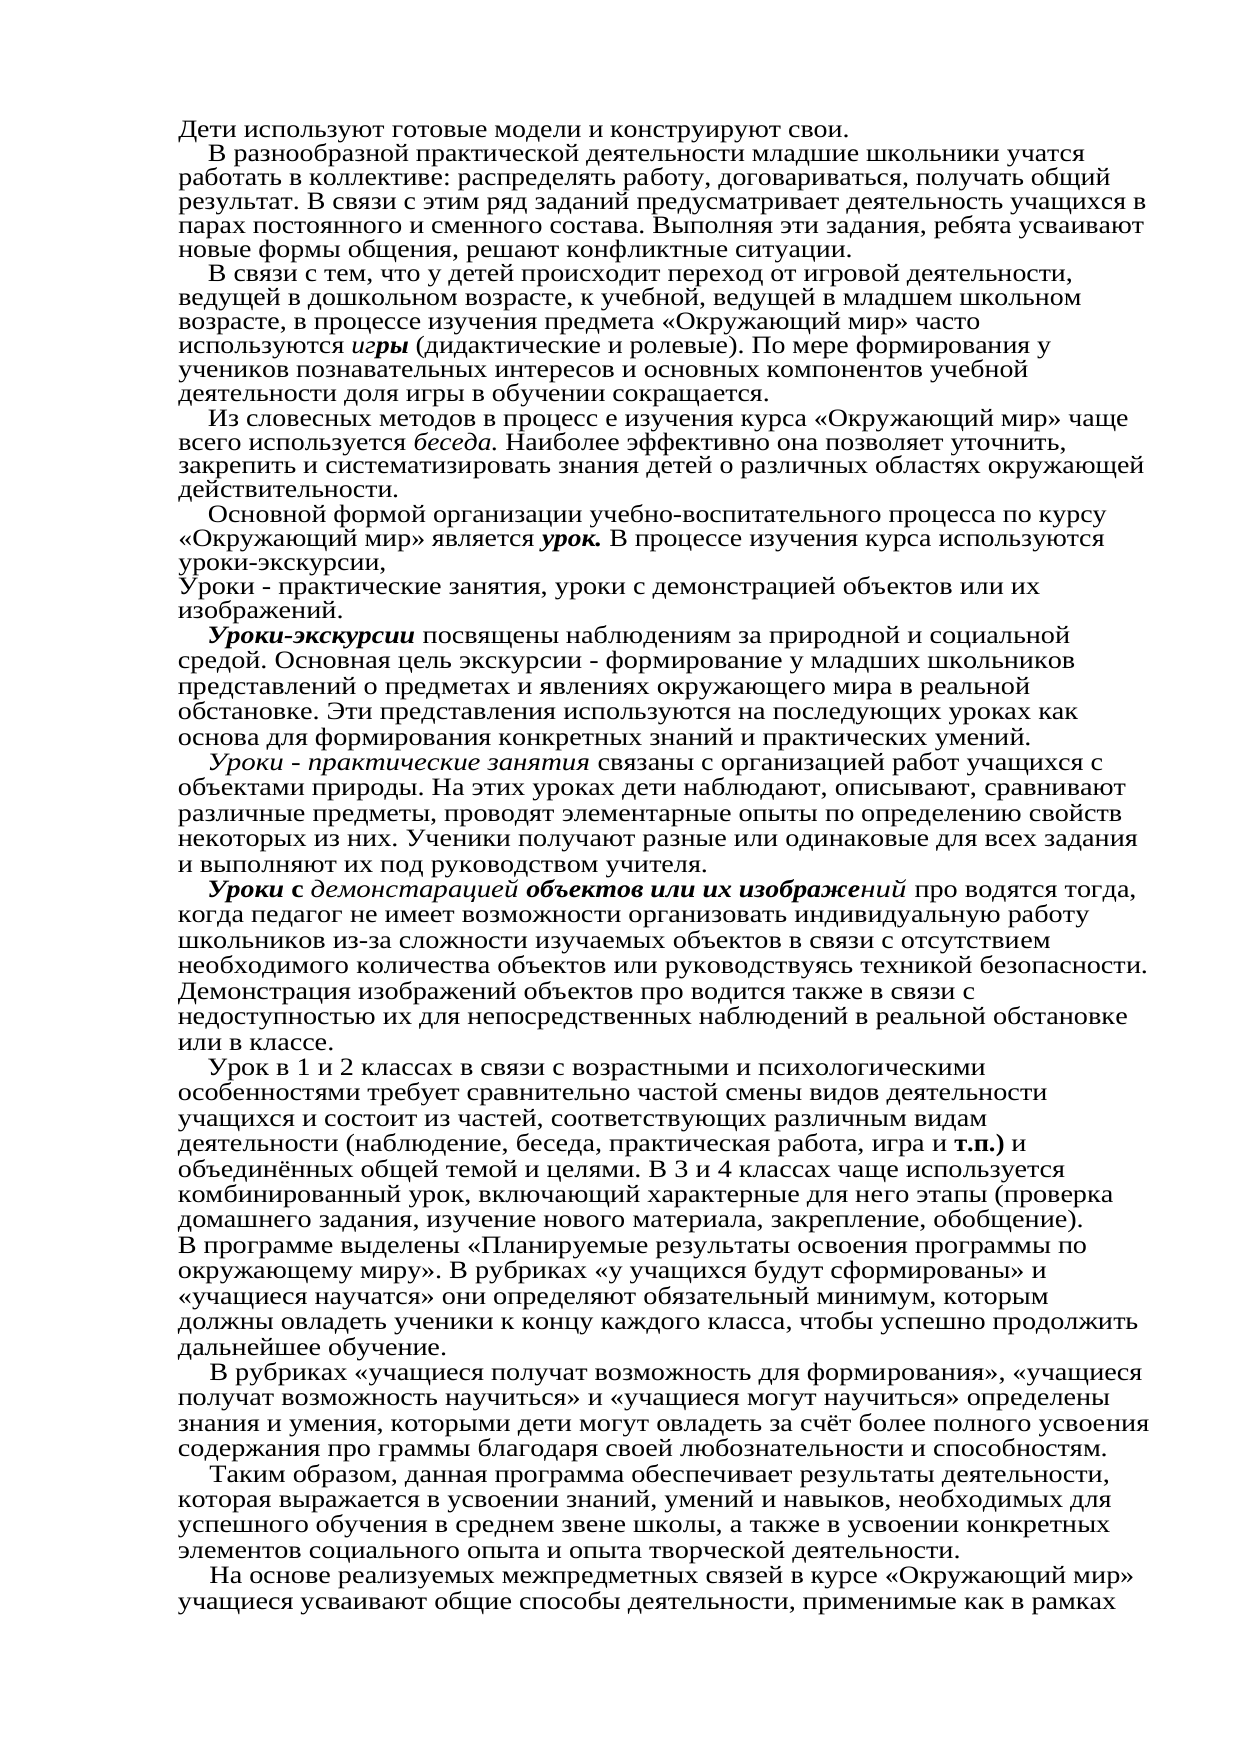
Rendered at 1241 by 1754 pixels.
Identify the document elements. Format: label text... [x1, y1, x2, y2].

text Уроки - практические занятия связаны с организацией работ учащихся с объектами природы. На этих уроках дети наблюдают, описывают, сравнивают различные предметы, проводят элементарные опыты по определению свойств некоторых из них. Ученики получают разные или одинаковые для всех задания и выполняют их под руководством учителя. [178, 750, 1152, 877]
text Таким образом, данная программа обеспечивает результаты деятельности, которая выражается в усвоении знаний, умений и навыков, необходимых для успешного обучения в среднем звене школы, а также в усвоении конкретных элементов социального опыта и опыта творческой деятельности. [178, 1462, 1152, 1563]
text Урок в 1 и 2 классах в связи с возрастными и психологическими особенностями требует сравнительно частой смены видов деятельности учащихся и состоит из частей, соответствующих различным видам деятельности (наблюдение, беседа, практическая работа, игра и т.п.) и объединённых общей темой и целями. В 3 и 4 классах чаще используется комбинированный урок, включающий характерные для него этапы (проверка домашнего задания, изучение нового материала, закрепление, обобщение). [178, 1055, 1152, 1233]
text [178, 1563, 1152, 1614]
text Основной формой организации учебно-воспитательного процесса по курсу «Окружающий мир» является урок. В процессе изучения курса используются уроки-экскурсии, [178, 503, 1152, 575]
text В программе выделены «Планируемые результаты освоения программы по окружающему миру». В рубриках «у учащихся будут сформированы» и «учащиеся научатся» они определяют обязательный минимум, которым должны овладеть ученики к концу каждого класса, чтобы успешно продолжить дальнейшее обучение. [178, 1233, 1152, 1360]
text Уроки - практические занятия, уроки с демонстрацией объектов или их изображений. [178, 575, 1152, 623]
text В разнообразной практической деятельности младшие школьники учатся работать в коллективе: распределять работу, договариваться, получать общий результат. В связи с этим ряд заданий предусматривает деятельность учащихся в парах постоянного и сменного состава. Выполняя эти задания, ребята усваивают новые формы общения, решают конфликтные ситуации. [178, 142, 1152, 262]
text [178, 118, 1152, 142]
text В связи с тем, что у детей происходит переход от игровой деятельности, ведущей в дошкольном возрасте, к учебной, ведущей в младшем школьном возрасте, в процессе изучения предмета «Окружающий мир» часто используются игры (дидактические и ролевые). По мере формирования у учеников познавательных интересов и основных компонентов учебной деятельности доля игры в обучении сокращается. [178, 263, 1152, 406]
text Уроки-экскурсии посвящены наблюдениям за природной и социальной средой. Основная цель экскурсии - формирование у младших школьников представлений о предметах и явлениях окружающего мира в реальной обстановке. Эти представления используются на последующих уроках как основа для формирования конкретных знаний и практических умений. [178, 623, 1152, 750]
text В рубриках «учащиеся получат возможность для формирования», «учащиеся получат возможность научиться» и «учащиеся могут научиться» определены знания и умения, которыми дети могут овладеть за счёт более полного усвоения содержания про граммы благодаря своей любознательности и способностям. [178, 1360, 1152, 1462]
text Из словесных методов в процесс е изучения курса «Окружающий мир» чаще всего используется беседа. Наиболее эффективно она позволяет уточнить, закрепить и систематизировать знания детей о различных областях окружающей действительности. [178, 407, 1152, 503]
text Уроки с демонстарацией объектов или их изображений про водятся тогда, когда педагог не имеет возможности организовать индивидуальную работу школьников из-за сложности изучаемых объектов в связи с отсутствием необходимого количества объектов или руководствуясь техникой безопасности. Демонстрация изображений объектов про водится также в связи с недоступностью их для непосредственных наблюдений в реальной обстановке или в классе. [178, 877, 1152, 1055]
